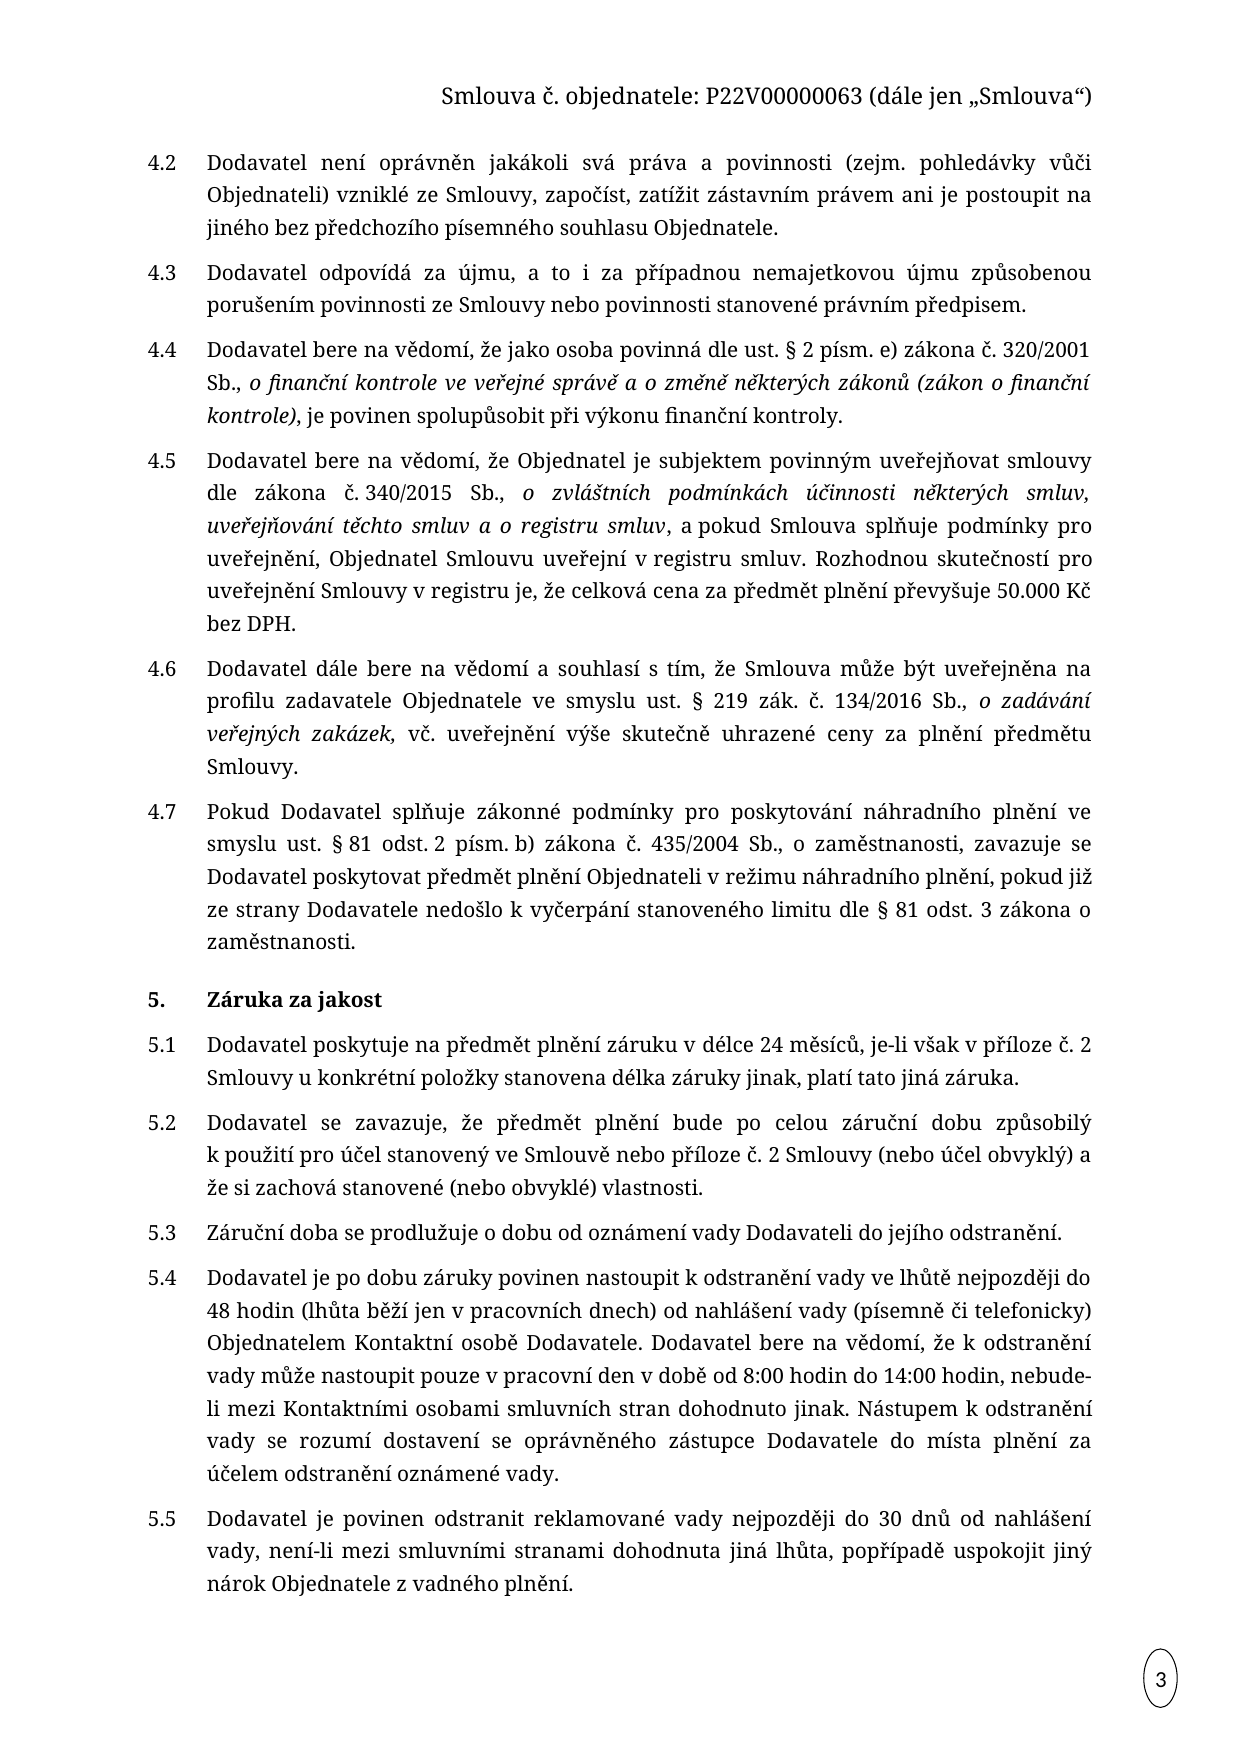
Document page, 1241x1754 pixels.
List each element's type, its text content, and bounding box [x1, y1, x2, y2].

list Dodavatel se zavazuje, že předmět plnění bude po celou záruční dobu způsobilý k použití pro účel stanovený ve Smlouvě nebo příloze č. 2 Smlouvy (nebo účel obvyklý) a že si zachová stanovené (nebo obvyklé) vlastnosti. [148, 1108, 1093, 1201]
list Dodavatel není oprávněn jakákoli svá práva a povinnosti (zejm. pohledávky vůči Objednateli) vzniklé ze Smlouvy, započíst, zatížit zástavním právem ani je postoupit na jiného bez předchozího písemného souhlasu Objednatele. [148, 148, 1093, 241]
list Dodavatel dále bere na vědomí a souhlasí s tím, že Smlouva může být uveřejněna na profilu zadavatele Objednatele ve smyslu ust. § 219 zák. č. 134/2016 Sb., o zadávání veřejných zakázek, vč. uveřejnění výše skutečně uhrazené ceny za plnění předmětu Smlouvy. [148, 654, 1093, 780]
list Pokud Dodavatel splňuje zákonné podmínky pro poskytování náhradního plnění ve smyslu ust. § 81 odst. 2 písm. b) zákona č. 435/2004 Sb., o zaměstnanosti, zavazuje se Dodavatel poskytovat předmět plnění Objednateli v režimu náhradního plnění, pokud již ze strany Dodavatele nedošlo k vyčerpání stanoveného limitu dle § 81 odst. 3 zákona o zaměstnanosti. [148, 797, 1093, 956]
list Dodavatel je po dobu záruky povinen nastoupit k odstranění vady ve lhůtě nejpozději do 48 hodin (lhůta běží jen v pracovních dnech) od nahlášení vady (písemně či telefonicky) Objednatelem Kontaktní osobě Dodavatele. Dodavatel bere na vědomí, že k odstranění vady může nastoupit pouze v pracovní den v době od 8:00 hodin do 14:00 hodin, nebude-li mezi Kontaktními osobami smluvních stran dohodnuto jinak. Nástupem k odstranění vady se rozumí dostavení se oprávněného zástupce Dodavatele do místa plnění za účelem odstranění oznámené vady. [148, 1263, 1093, 1487]
list Dodavatel bere na vědomí, že jako osoba povinná dle ust. § 2 písm. e) zákona č. 320/2001 Sb., o finanční kontrole ve veřejné správě a o změně některých zákonů (zákon o finanční kontrole), je povinen spolupůsobit při výkonu finanční kontroly. [148, 336, 1093, 429]
list Dodavatel je povinen odstranit reklamované vady nejpozději do 30 dnů od nahlášení vady, není-li mezi smluvními stranami dohodnuta jiná lhůta, popřípadě uspokojit jiný nárok Objednatele z vadného plnění. [148, 1504, 1093, 1598]
list Dodavatel odpovídá za újmu, a to i za případnou nemajetkovou újmu způsobenou porušením povinnosti ze Smlouvy nebo povinnosti stanovené právním předpisem. [148, 258, 1093, 319]
list Záruka za jakost [148, 985, 1093, 1013]
list Dodavatel bere na vědomí, že Objednatel je subjektem povinným uveřejňovat smlouvy dle zákona č. 340/2015 Sb., o zvláštních podmínkách účinnosti některých smluv, uveřejňování těchto smluv a o registru smluv, a pokud Smlouva splňuje podmínky pro uveřejnění, Objednatel Smlouvu uveřejní v registru smluv. Rozhodnou skutečností pro uveřejnění Smlouvy v registru je, že celková cena za předmět plnění převyšuje 50.000 Kč bez DPH. [148, 446, 1093, 637]
list Záruční doba se prodlužuje o dobu od oznámení vady Dodavateli do jejího odstranění. [148, 1218, 1093, 1247]
list Dodavatel poskytuje na předmět plnění záruku v délce 24 měsíců, je-li však v příloze č. 2 Smlouvy u konkrétní položky stanovena délka záruky jinak, platí tato jiná záruka. [148, 1030, 1093, 1091]
